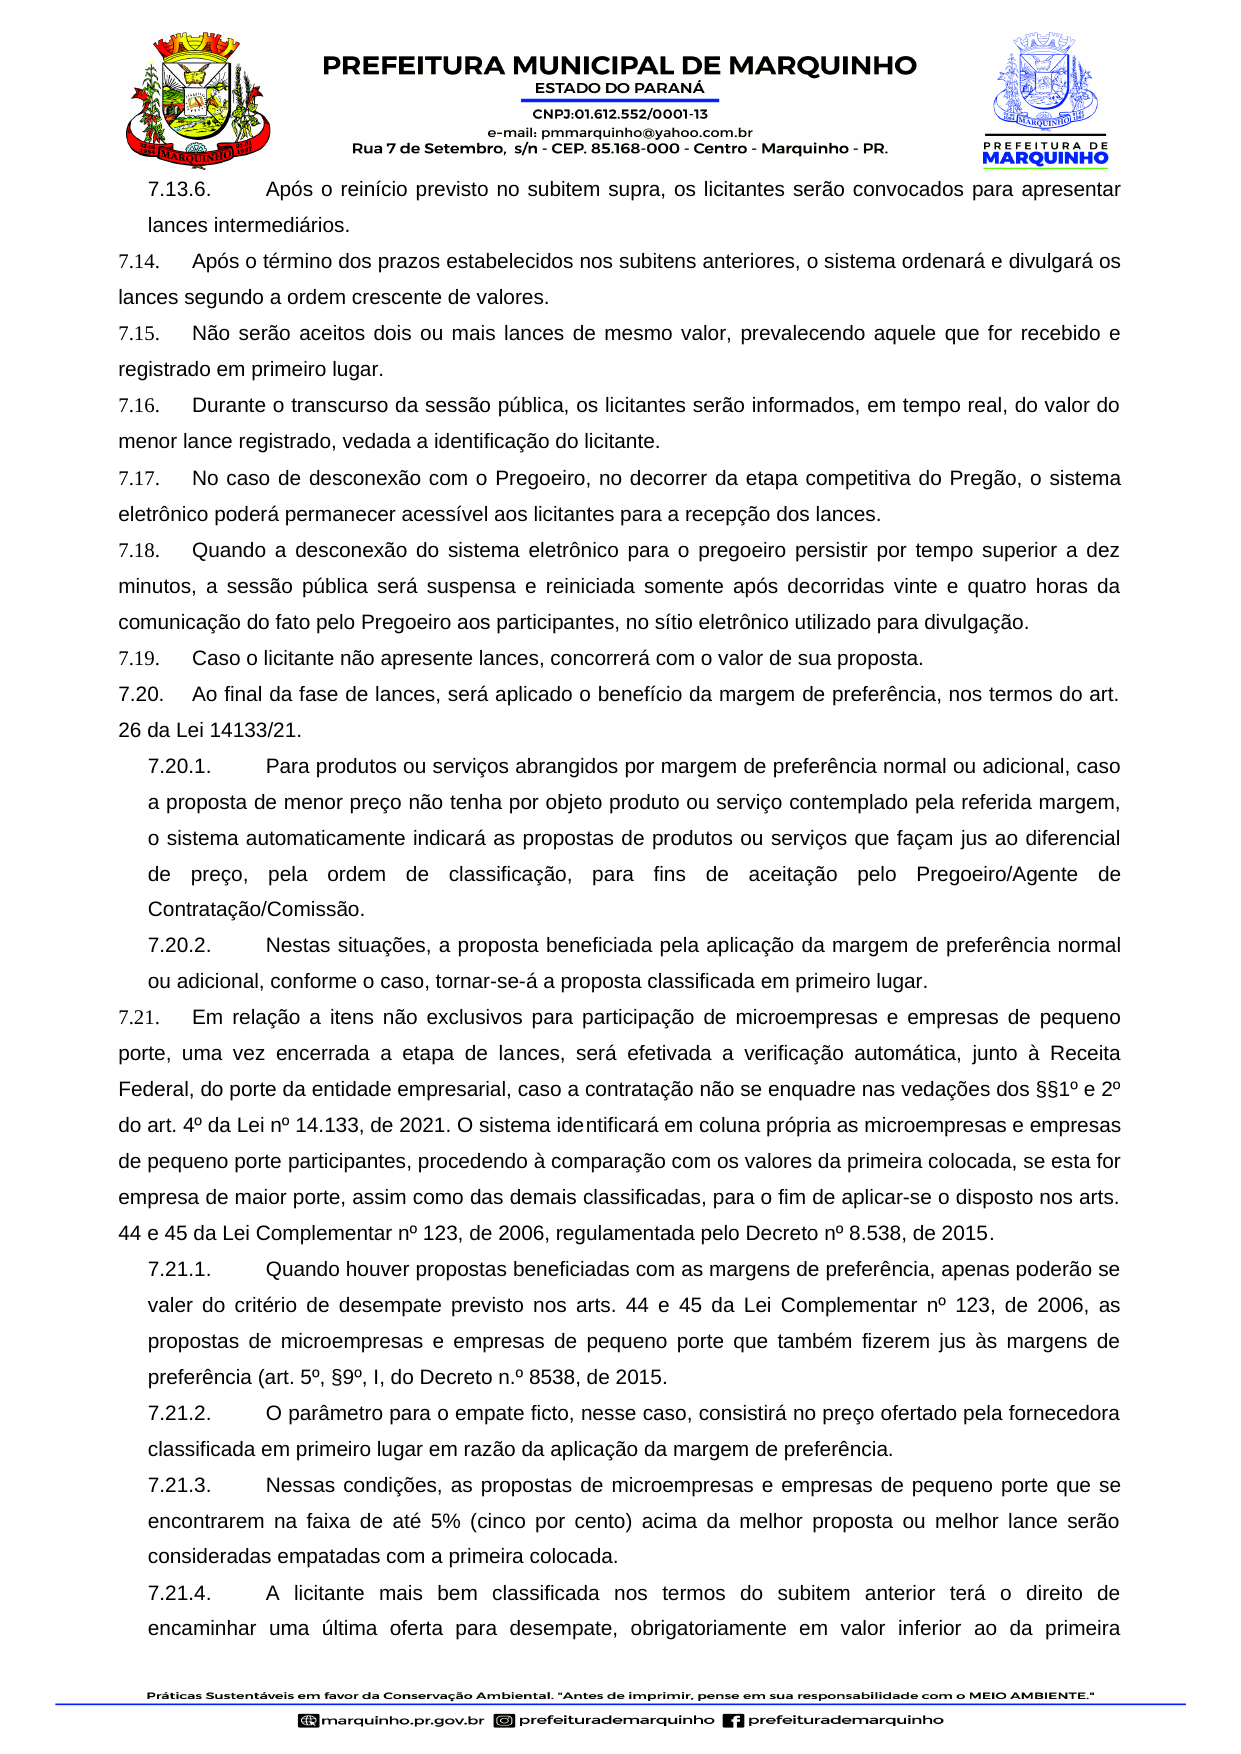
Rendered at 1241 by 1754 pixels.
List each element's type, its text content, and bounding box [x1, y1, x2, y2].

text Não serão aceitos dois ou mais lances de mesmo valor, prevalecendo aquele que for recebido e registrado em primeiro lugar. [118, 321, 1122, 381]
text O parâmetro para o empate ficto, nesse caso, consistirá no preço ofertado pela fornecedora classificada em primeiro lugar em razão da aplicação da margem de preferência. [148, 1401, 1122, 1461]
text Em relação a itens não exclusivos para participação de microempresas e empresas de pequeno porte, uma vez encerrada a etapa de lances, será efetivada a verificação automática, junto à Receita Federal, do porte da entidade empresarial, caso a contratação não se enquadre nas vedações dos §§1º e 2º do art. 4º da Lei nº 14.133, de 2021. O sistema identificará em coluna própria as microempresas e empresas de pequeno porte participantes, procedendo à comparação com os valores da primeira colocada, se esta for empresa de maior porte, assim como das demais classificadas, para o fim de aplicar-se o disposto nos arts. 44 e 45 da Lei Complementar nº 123, de 2006, regulamentada pelo Decreto nº 8.538, de 2015. [118, 1005, 1122, 1245]
text Ao final da fase de lances, será aplicado o benefício da margem de preferência, nos termos do art. 26 da Lei 14133/21. [118, 682, 1122, 742]
text Nessas condições, as propostas de microempresas e empresas de pequeno porte que se encontrarem na faixa de até 5% (cinco por cento) acima da melhor proposta ou melhor lance serão consideradas empatadas com a primeira colocada. [148, 1472, 1122, 1568]
text Para produtos ou serviços abrangidos por margem de preferência normal ou adicional, caso a proposta de menor preço não tenha por objeto produto ou serviço contemplado pela referida margem, o sistema automaticamente indicará as propostas de produtos ou serviços que façam jus ao diferencial de preço, pela ordem de classificação, para fins de aceitação pelo Pregoeiro/Agente de Contratação/Comissão. [148, 753, 1122, 921]
picture [31, 1667, 1210, 1750]
text Durante o transcurso da sessão pública, os licitantes serão informados, em tempo real, do valor do menor lance registrado, vedada a identificação do licitante. [118, 393, 1122, 453]
text Nestas situações, a proposta beneficiada pela aplicação da margem de preferência normal ou adicional, conforme o caso, tornar-se-á a proposta classificada em primeiro lugar. [148, 933, 1122, 993]
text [148, 1580, 1122, 1640]
text No caso de desconexão com o Pregoeiro, no decorrer da etapa competitiva do Pregão, o sistema eletrônico poderá permanecer acessível aos licitantes para a recepção dos lances. [118, 465, 1122, 525]
picture [59, 6, 1180, 192]
text Caso o licitante não apresente lances, concorrerá com o valor de sua proposta. [118, 645, 1122, 669]
text Quando a desconexão do sistema eletrônico para o pregoeiro persistir por tempo superior a dez minutos, a sessão pública será suspensa e reiniciada somente após decorridas vinte e quatro horas da comunicação do fato pelo Pregoeiro aos participantes, no sítio eletrônico utilizado para divulgação. [118, 537, 1122, 633]
text Quando houver propostas beneficiadas com as margens de preferência, apenas poderão se valer do critério de desempate previsto nos arts. 44 e 45 da Lei Complementar nº 123, de 2006, as propostas de microempresas e empresas de pequeno porte que também fizerem jus às margens de preferência (art. 5º, §9º, I, do Decreto n.º 8538, de 2015. [148, 1257, 1122, 1389]
text Após o reinício previsto no subitem supra, os licitantes serão convocados para apresentar lances intermediários. [148, 177, 1122, 237]
text Após o término dos prazos estabelecidos nos subitens anteriores, o sistema ordenará e divulgará os lances segundo a ordem crescente de valores. [118, 249, 1122, 309]
